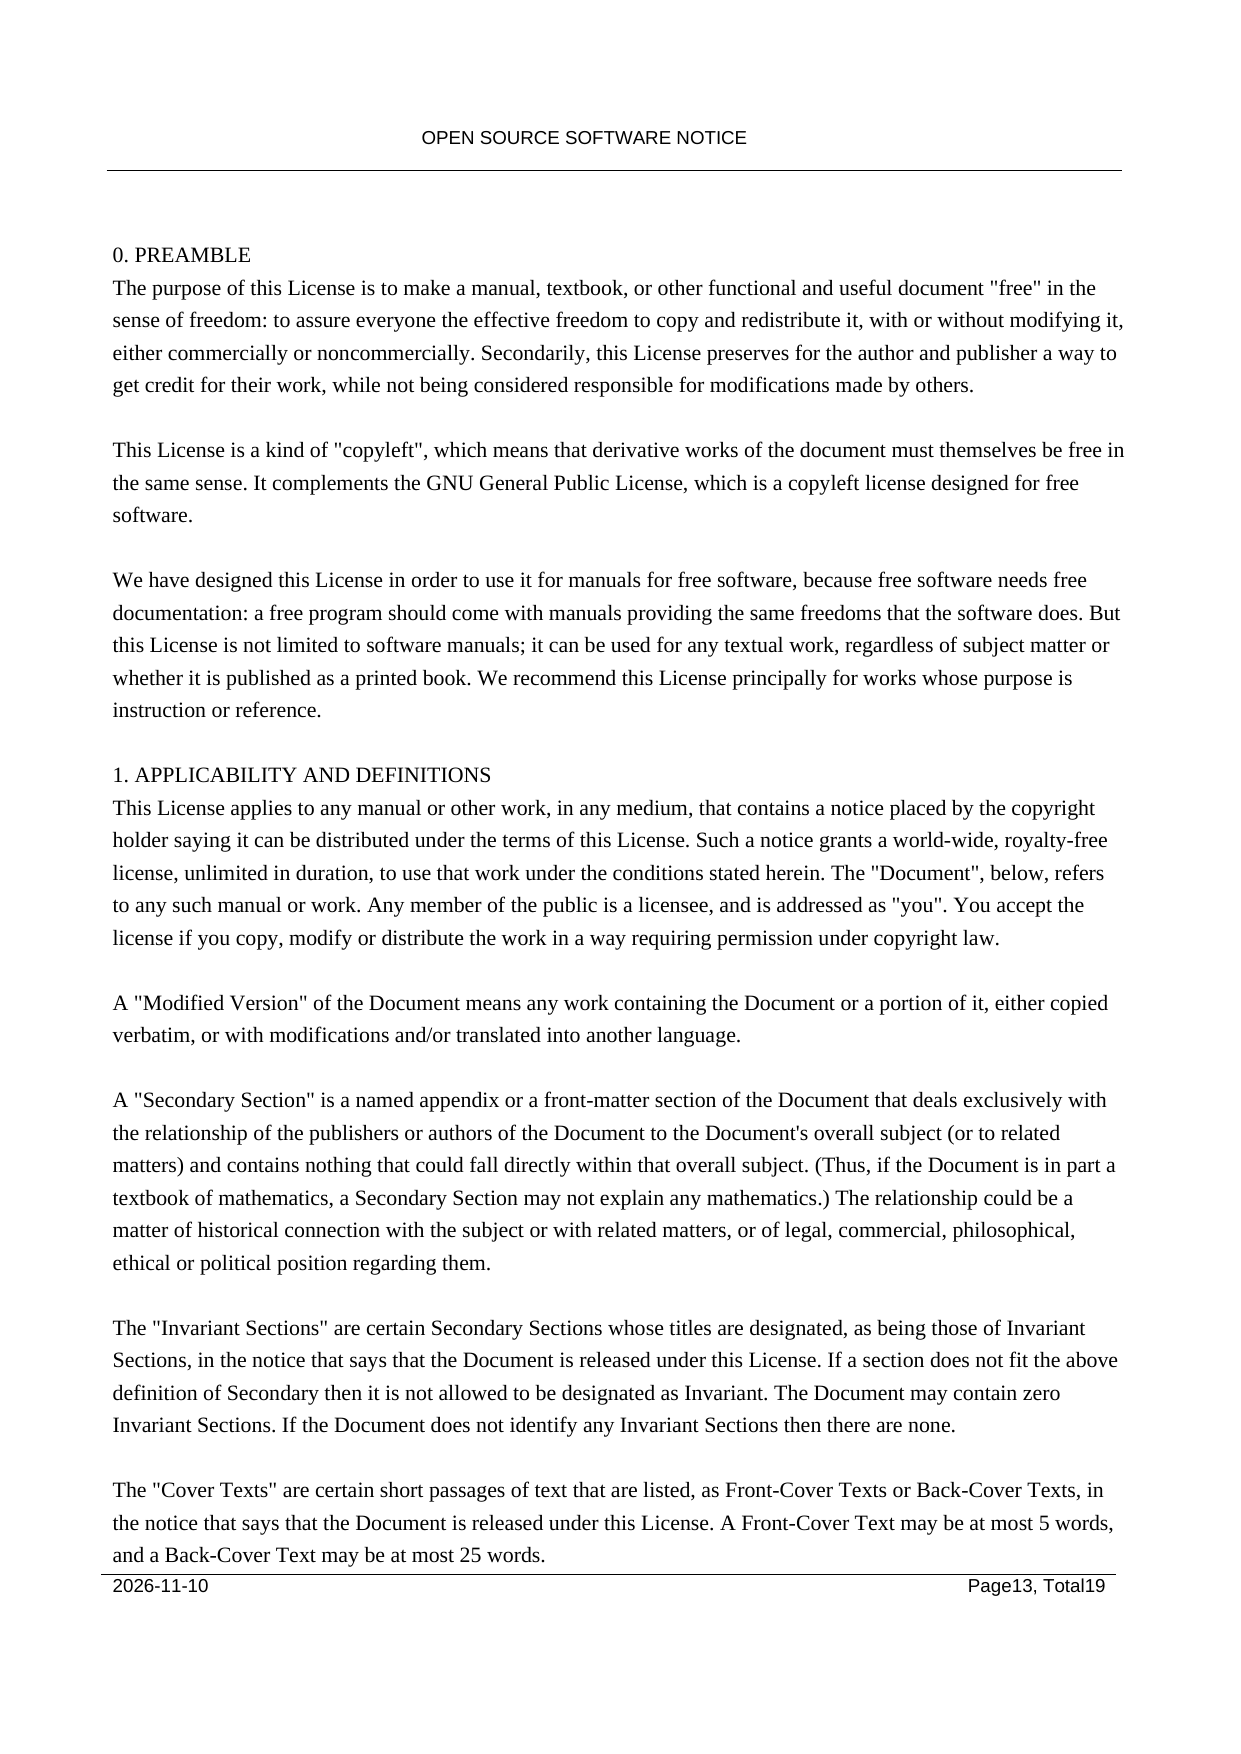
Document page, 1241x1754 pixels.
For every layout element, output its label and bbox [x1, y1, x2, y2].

text [112, 206, 1128, 1571]
